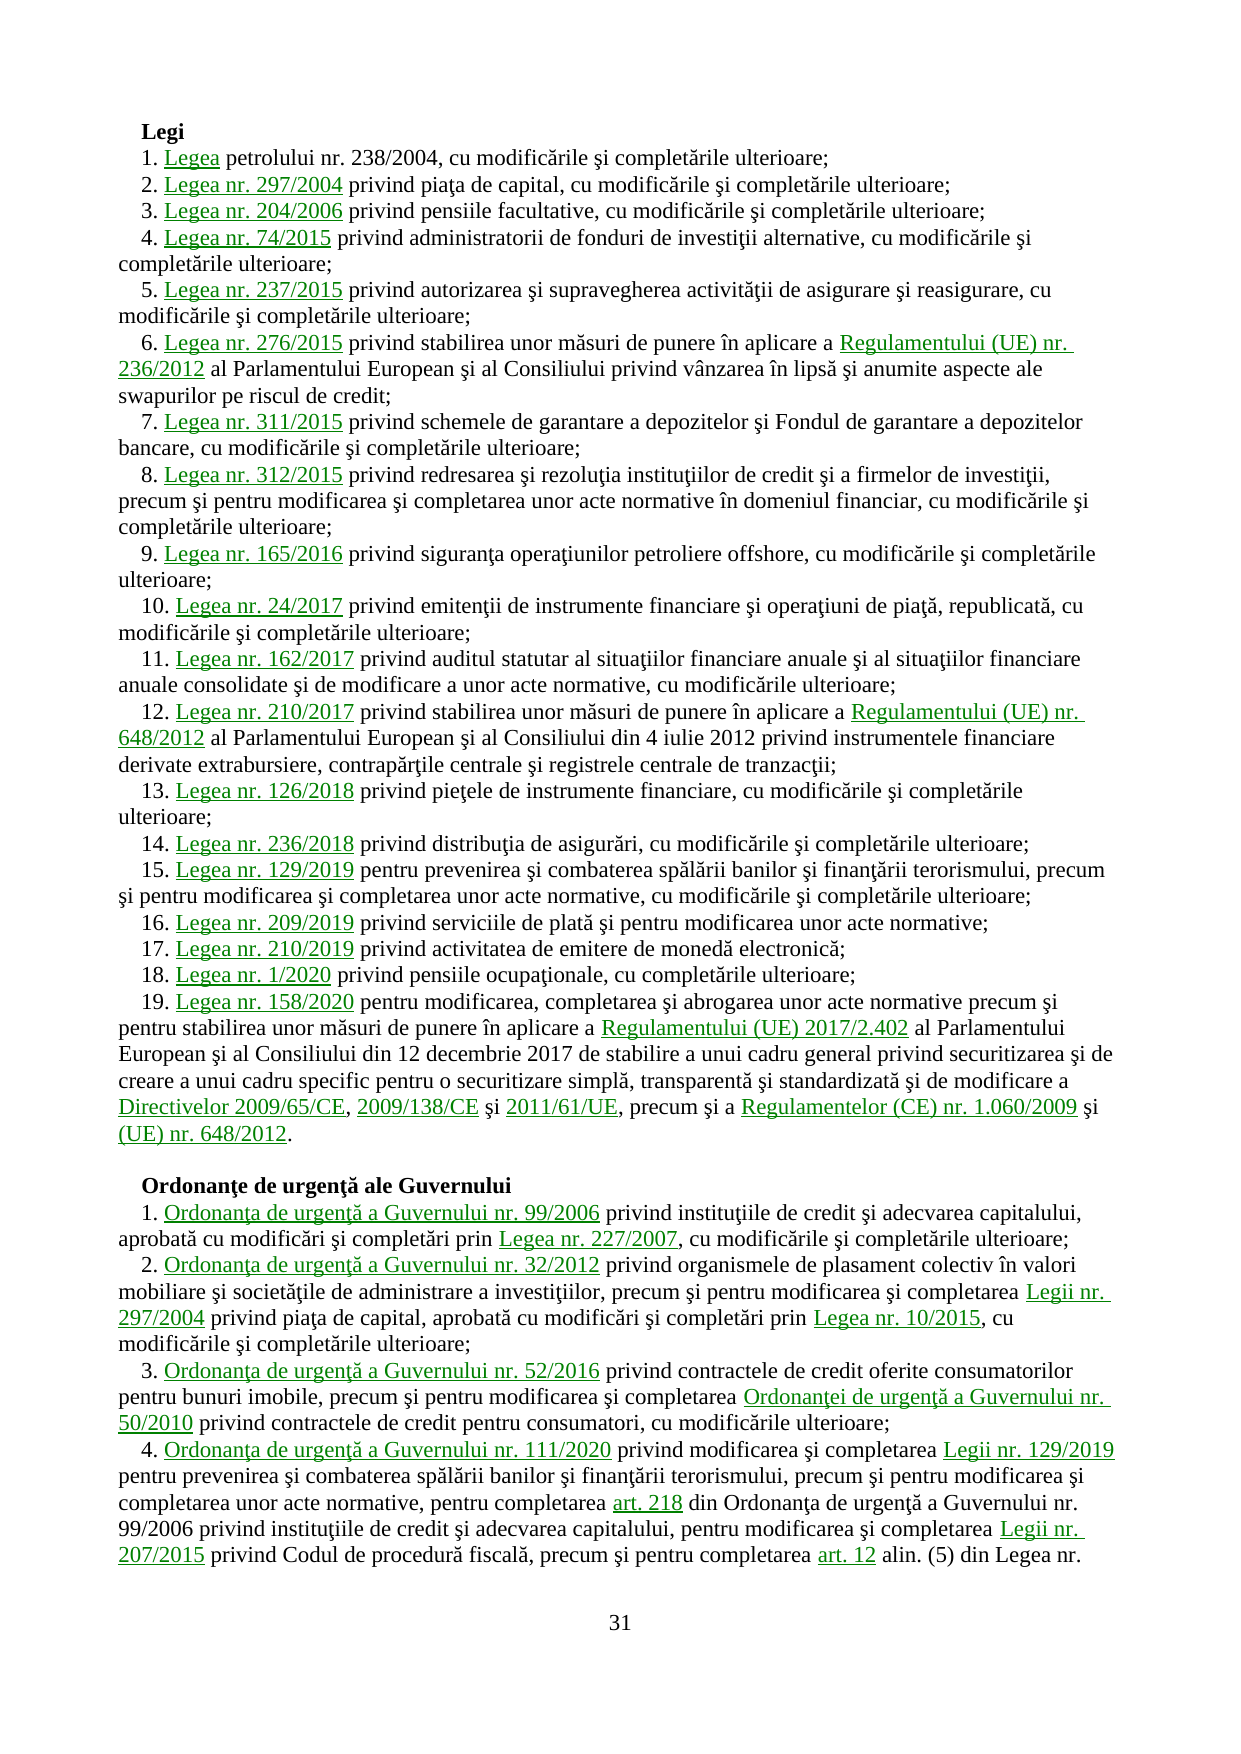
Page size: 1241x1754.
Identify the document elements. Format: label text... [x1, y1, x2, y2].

text 13. Legea nr. 126/2018 privind pieţele de instrumente financiare, cu modificările şi completările ulterioare; [118, 777, 1122, 830]
text 1. Legea petrolului nr. 238/2004, cu modificările şi completările ulterioare; [118, 144, 1122, 171]
text Ordonanţe de urgenţă ale Guvernului [118, 1172, 1122, 1199]
text 2. Legea nr. 297/2004 privind piaţa de capital, cu modificările şi completările ulterioare; [118, 171, 1122, 197]
text 1. Ordonanţa de urgenţă a Guvernului nr. 99/2006 privind instituţiile de credit şi adecvarea capitalului, aprobată cu modificări şi completări prin Legea nr. 227/2007, cu modificările şi completările ulterioare; [118, 1199, 1122, 1251]
text 9. Legea nr. 165/2016 privind siguranţa operaţiunilor petroliere offshore, cu modificările şi completările ulterioare; [118, 540, 1122, 592]
text Legi [118, 118, 1122, 144]
text 10. Legea nr. 24/2017 privind emitenţii de instrumente financiare şi operaţiuni de piaţă, republicată, cu modificările şi completările ulterioare; [118, 592, 1122, 645]
text 16. Legea nr. 209/2019 privind serviciile de plată şi pentru modificarea unor acte normative; [118, 909, 1122, 935]
text 19. Legea nr. 158/2020 pentru modificarea, completarea şi abrogarea unor acte normative precum şi pentru stabilirea unor măsuri de punere în aplicare a Regulamentului (UE) 2017/2.402 al Parlamentului European şi al Consiliului din 12 decembrie 2017 de stabilire a unui cadru general privind securitizarea şi de creare a unui cadru specific pentru o securitizare simplă, transparentă şi standardizată şi de modificare a Directivelor 2009/65/CE, 2009/138/CE şi 2011/61/UE, precum şi a Regulamentelor (CE) nr. 1.060/2009 şi (UE) nr. 648/2012. [118, 988, 1122, 1146]
text 17. Legea nr. 210/2019 privind activitatea de emitere de monedă electronică; [118, 935, 1122, 961]
text 8. Legea nr. 312/2015 privind redresarea şi rezoluţia instituţiilor de credit şi a firmelor de investiţii, precum şi pentru modificarea şi completarea unor acte normative în domeniul financiar, cu modificările şi completările ulterioare; [118, 461, 1122, 540]
text 18. Legea nr. 1/2020 privind pensiile ocupaţionale, cu completările ulterioare; [118, 961, 1122, 988]
text 5. Legea nr. 237/2015 privind autorizarea şi supravegherea activităţii de asigurare şi reasigurare, cu modificările şi completările ulterioare; [118, 276, 1122, 329]
text 7. Legea nr. 311/2015 privind schemele de garantare a depozitelor şi Fondul de garantare a depozitelor bancare, cu modificările şi completările ulterioare; [118, 408, 1122, 461]
text 3. Legea nr. 204/2006 privind pensiile facultative, cu modificările şi completările ulterioare; [118, 197, 1122, 223]
text 15. Legea nr. 129/2019 pentru prevenirea şi combaterea spălării banilor şi finanţării terorismului, precum şi pentru modificarea şi completarea unor acte normative, cu modificările şi completările ulterioare; [118, 856, 1122, 909]
text 11. Legea nr. 162/2017 privind auditul statutar al situaţiilor financiare anuale şi al situaţiilor financiare anuale consolidate şi de modificare a unor acte normative, cu modificările ulterioare; [118, 645, 1122, 698]
text 12. Legea nr. 210/2017 privind stabilirea unor măsuri de punere în aplicare a Regulamentului (UE) nr. 648/2012 al Parlamentului European şi al Consiliului din 4 iulie 2012 privind instrumentele financiare derivate extrabursiere, contrapărţile centrale şi registrele centrale de tranzacţii; [118, 698, 1122, 777]
text 4. Legea nr. 74/2015 privind administratorii de fonduri de investiţii alternative, cu modificările şi completările ulterioare; [118, 223, 1122, 276]
text 14. Legea nr. 236/2018 privind distribuţia de asigurări, cu modificările şi completările ulterioare; [118, 830, 1122, 856]
text 2. Ordonanţa de urgenţă a Guvernului nr. 32/2012 privind organismele de plasament colectiv în valori mobiliare şi societăţile de administrare a investiţiilor, precum şi pentru modificarea şi completarea Legii nr. 297/2004 privind piaţa de capital, aprobată cu modificări şi completări prin Legea nr. 10/2015, cu modificările şi completările ulterioare; [118, 1251, 1122, 1357]
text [118, 1436, 1122, 1568]
text 3. Ordonanţa de urgenţă a Guvernului nr. 52/2016 privind contractele de credit oferite consumatorilor pentru bunuri imobile, precum şi pentru modificarea şi completarea Ordonanţei de urgenţă a Guvernului nr. 50/2010 privind contractele de credit pentru consumatori, cu modificările ulterioare; [118, 1357, 1122, 1436]
text 6. Legea nr. 276/2015 privind stabilirea unor măsuri de punere în aplicare a Regulamentului (UE) nr. 236/2012 al Parlamentului European şi al Consiliului privind vânzarea în lipsă şi anumite aspecte ale swapurilor pe riscul de credit; [118, 329, 1122, 408]
